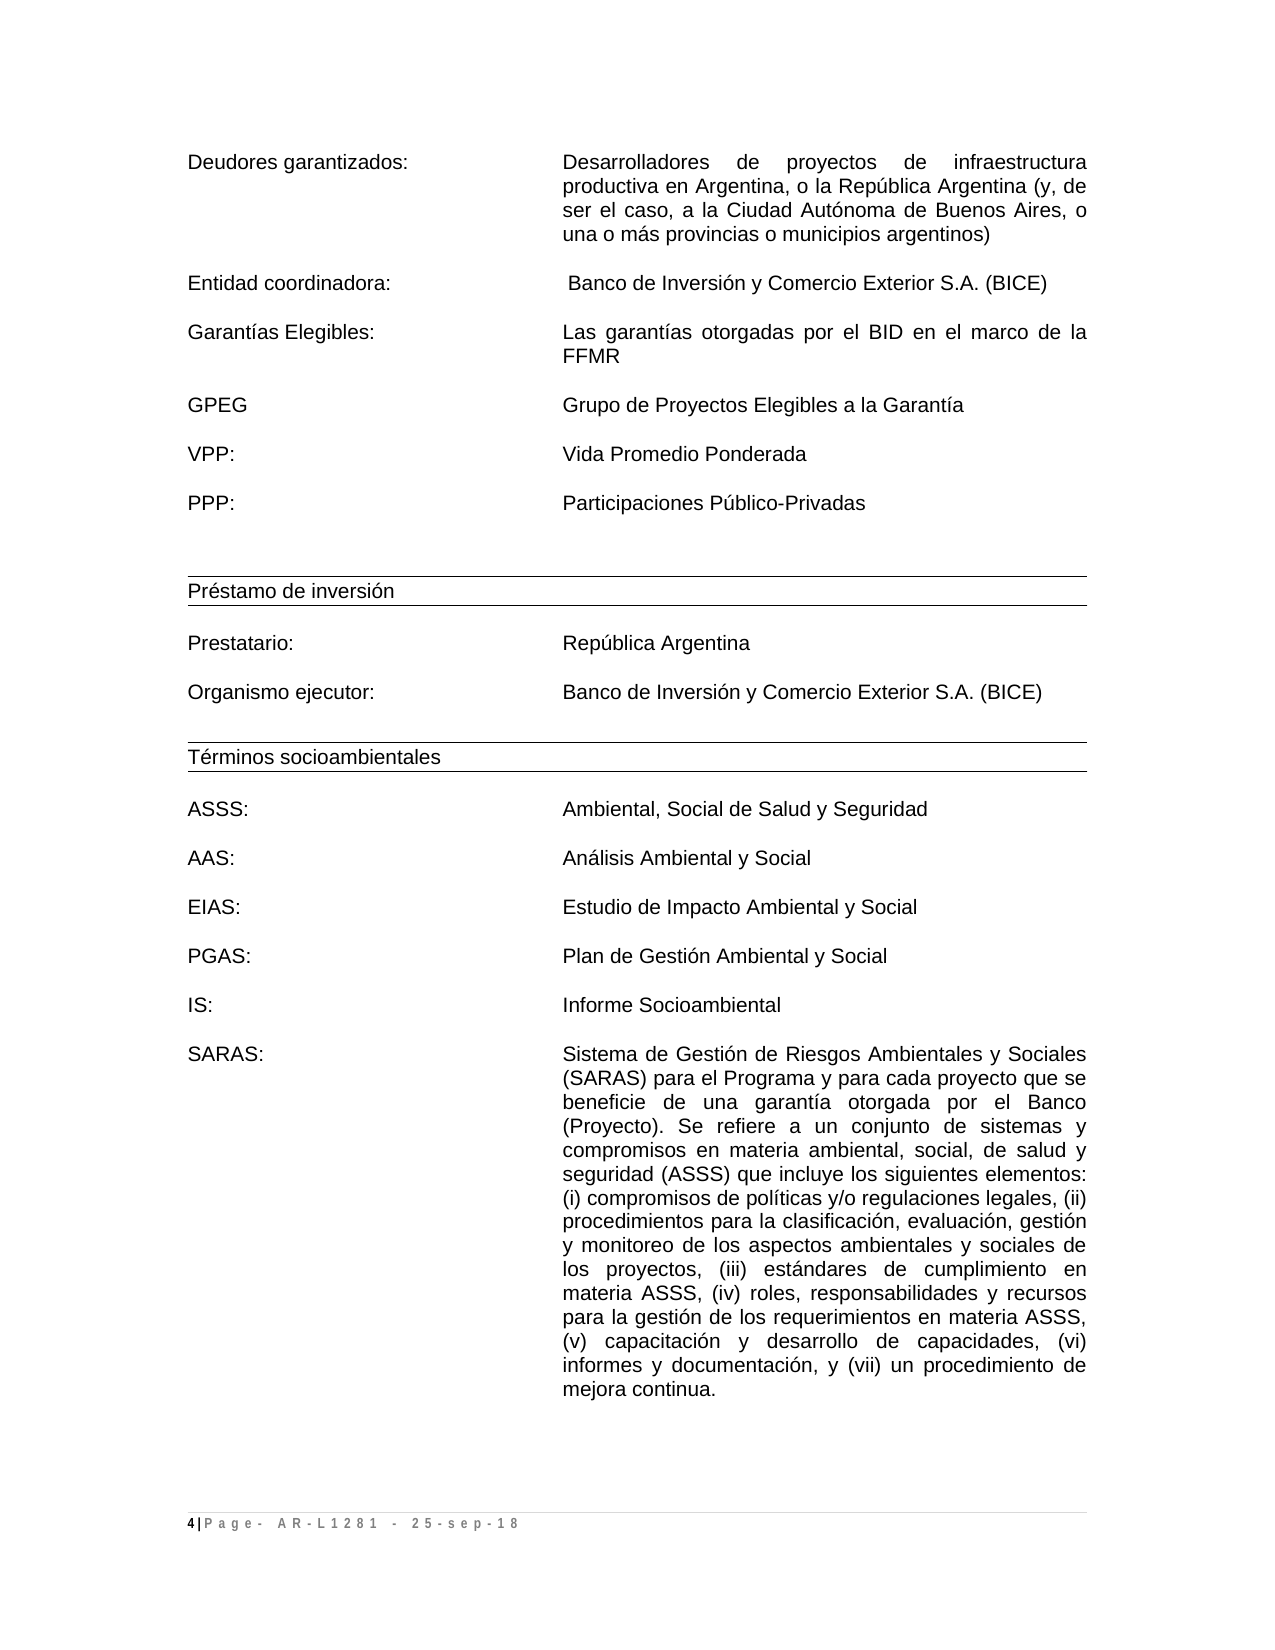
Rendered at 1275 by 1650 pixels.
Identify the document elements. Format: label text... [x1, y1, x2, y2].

text AAS: Análisis Ambiental y Social [187, 846, 1087, 870]
text VPP: Vida Promedio Ponderada [187, 442, 1087, 466]
text SARAS: Sistema de Gestión de Riesgos Ambientales y Sociales (SARAS) para el Programa y para cada proyecto que se beneficie de una garantía otorgada por el Banco (Proyecto). Se refiere a un conjunto de sistemas y compromisos en materia ambiental, social, de salud y seguridad (ASSS) que incluye los siguientes elementos: (i) compromisos de políticas y/o regulaciones legales, (ii) procedimientos para la clasificación, evaluación, gestión y monitoreo de los aspectos ambientales y sociales de los proyectos, (iii) estándares de cumplimiento en materia ASSS, (iv) roles, responsabilidades y recursos para la gestión de los requerimientos en materia ASSS, (v) capacitación y desarrollo de capacidades, (vi) informes y documentación, y (vii) un procedimiento de mejora continua. [187, 1042, 1087, 1401]
text EIAS: Estudio de Impacto Ambiental y Social [187, 895, 1087, 919]
text Préstamo de inversión [187, 577, 1087, 606]
text GPEG Grupo de Proyectos Elegibles a la Garantía [187, 393, 1087, 417]
text Deudores garantizados: Desarrolladores de proyectos de infraestructura productiva en Argentina, o la República Argentina (y, de ser el caso, a la Ciudad Autónoma de Buenos Aires, o una o más provincias o municipios argentinos) [187, 150, 1087, 246]
text Organismo ejecutor: Banco de Inversión y Comercio Exterior S.A. (BICE) [187, 680, 1087, 704]
text ASSS: Ambiental, Social de Salud y Seguridad [187, 797, 1087, 821]
text Entidad coordinadora: Banco de Inversión y Comercio Exterior S.A. (BICE) [187, 271, 1087, 295]
text IS: Informe Socioambiental [187, 993, 1087, 1017]
text Prestatario: República Argentina [187, 631, 1087, 655]
text PPP: Participaciones Público-Privadas [187, 491, 1087, 514]
text Garantías Elegibles: Las garantías otorgadas por el BID en el marco de la FFMR [187, 320, 1087, 368]
text Términos socioambientales [187, 743, 1087, 772]
text PGAS: Plan de Gestión Ambiental y Social [187, 944, 1087, 968]
